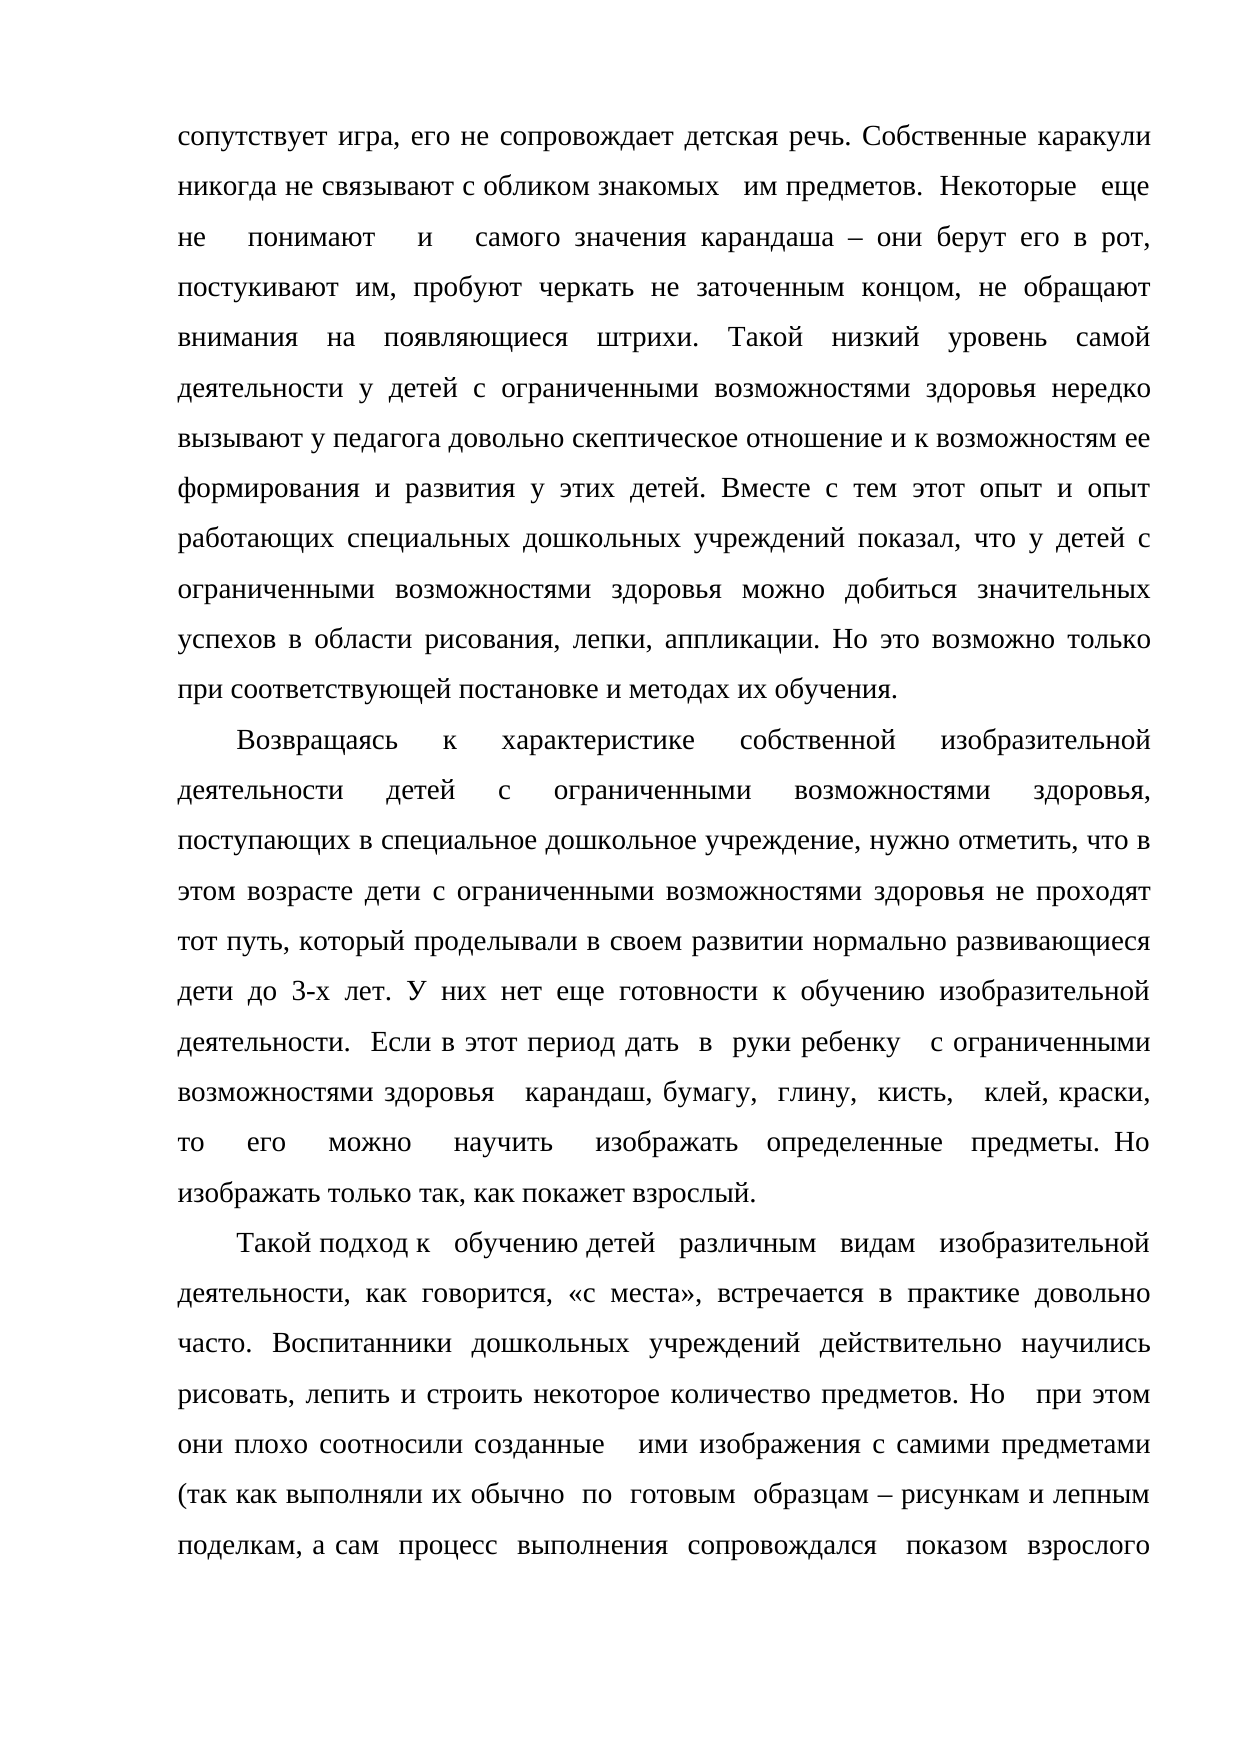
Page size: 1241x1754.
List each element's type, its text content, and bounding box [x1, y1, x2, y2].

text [177, 118, 1152, 705]
text Возвращаясь к характеристике собственной изобразительной деятельности детей с ограниченными возможностями здоровья, поступающих в специальное дошкольное учреждение, нужно отметить, что в этом возрасте дети с ограниченными возможностями здоровья не проходят тот путь, который проделывали в своем развитии нормально развивающиеся дети до 3-х лет. У них нет еще готовности к обучению изобразительной деятельности. Если в этот период дать в руки ребенку с ограниченными возможностями здоровья карандаш, бумагу, глину, кисть, клей, краски, то его можно научить изображать определенные предметы. Но изображать только так, как покажет взрослый. [177, 722, 1152, 1208]
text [177, 1225, 1152, 1560]
